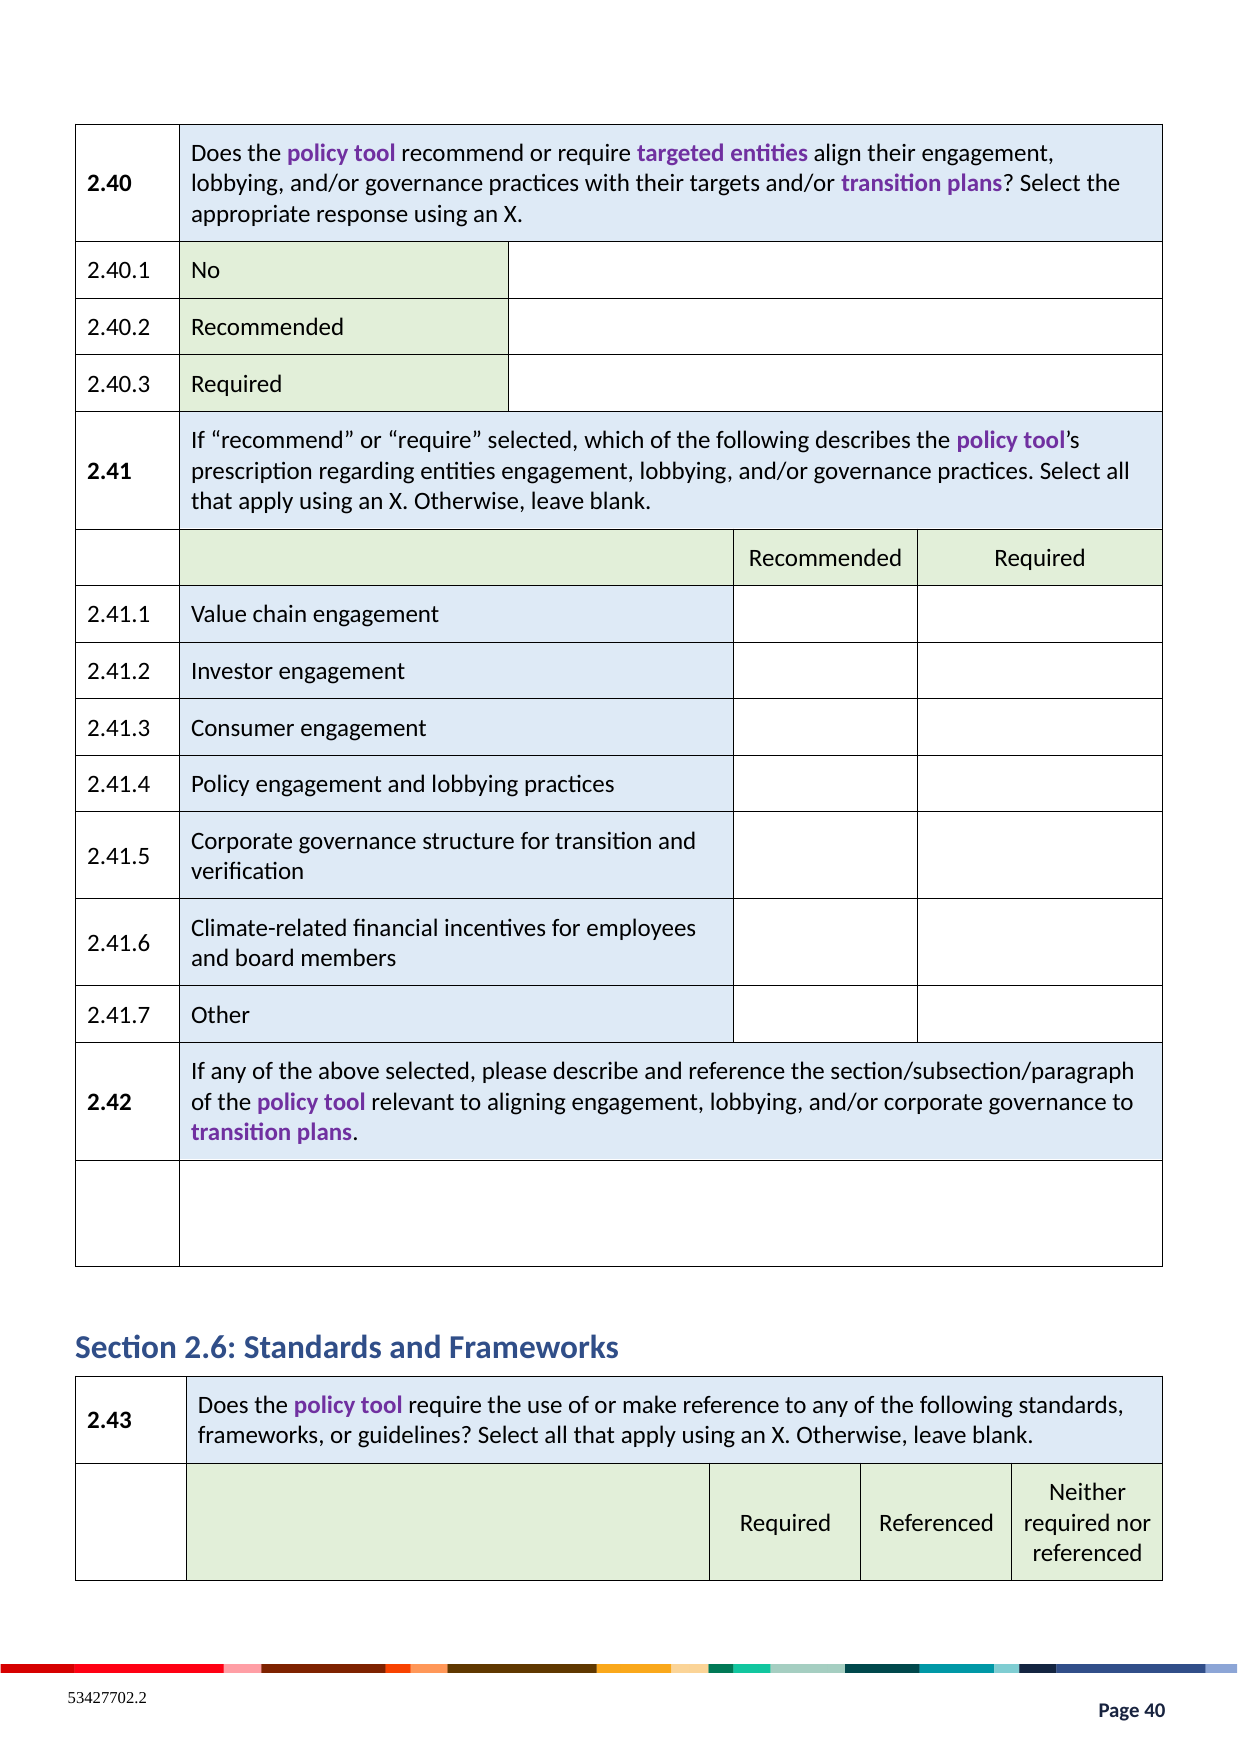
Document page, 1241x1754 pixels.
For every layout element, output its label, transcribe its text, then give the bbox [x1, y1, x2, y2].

table_cell 2.42 [76, 1043, 179, 1159]
table_cell [734, 756, 917, 811]
table_cell [918, 812, 1162, 898]
table_cell [76, 1464, 186, 1580]
table_cell Recommended [734, 530, 917, 585]
table_cell [734, 643, 917, 698]
table_cell Recommended [180, 299, 508, 354]
table_cell [509, 242, 1162, 298]
table_cell [76, 530, 179, 585]
table_cell 2.41.2 [76, 643, 179, 698]
table_cell [918, 699, 1162, 755]
table_cell 2.40.2 [76, 299, 179, 354]
table_cell Other [180, 986, 733, 1042]
table_header 2.43 [76, 1377, 186, 1463]
table_cell 2.41.5 [76, 812, 179, 898]
table_cell [734, 812, 917, 898]
table_cell [918, 643, 1162, 698]
table_cell [509, 355, 1162, 411]
table_cell 2.41.4 [76, 756, 179, 811]
table_cell [734, 986, 917, 1042]
table_cell [734, 899, 917, 985]
table_cell [918, 899, 1162, 985]
table_header Does the policy tool require the use of or make reference to any of the following standards, frameworks, or guidelines? Select all that apply using an X. Otherwise, leave blank. [187, 1377, 1162, 1463]
table_cell 2.41.6 [76, 899, 179, 985]
table_cell 2.40 [76, 125, 179, 241]
table_cell Consumer engagement [180, 699, 733, 755]
table_cell 2.41.3 [76, 699, 179, 755]
table_cell [187, 1464, 709, 1580]
table_cell [509, 299, 1162, 354]
table_cell Required [180, 355, 508, 411]
table_cell Value chain engagement [180, 586, 733, 642]
table_cell No [180, 242, 508, 298]
table_cell If “recommend” or “require” selected, which of the following describes the policy tool’s prescription regarding entities engagement, lobbying, and/or governance practices. Select all that apply using an X. Otherwise, leave blank. [180, 412, 1162, 528]
table_cell [918, 586, 1162, 642]
table_cell Corporate governance structure for transition and verification [180, 812, 733, 898]
table_cell 2.41.1 [76, 586, 179, 642]
table_cell [734, 586, 917, 642]
table_cell [76, 1161, 179, 1266]
table_cell Required [918, 530, 1162, 585]
table_cell 2.41 [76, 412, 179, 528]
table_cell Neither required nor referenced [1012, 1464, 1162, 1580]
table_cell [180, 530, 733, 585]
table_cell 2.41.7 [76, 986, 179, 1042]
table_cell Does the policy tool recommend or require targeted entities align their engagement, lobbying, and/or governance practices with their targets and/or transition plans? Select the appropriate response using an X. [180, 125, 1162, 241]
table_cell [734, 699, 917, 755]
table_cell Climate-related financial incentives for employees and board members [180, 899, 733, 985]
table_cell If any of the above selected, please describe and reference the section/subsection/paragraph of the policy tool relevant to aligning engagement, lobbying, and/or corporate governance to transition plans. [180, 1043, 1162, 1159]
table_cell [918, 756, 1162, 811]
table_cell [180, 1161, 1162, 1266]
table_cell Referenced [861, 1464, 1011, 1580]
table_cell Policy engagement and lobbying practices [180, 756, 733, 811]
table_cell 2.40.1 [76, 242, 179, 298]
subtitle Section 2.6: Standards and Frameworks [75, 1327, 1165, 1367]
table_cell [918, 986, 1162, 1042]
table_cell Required [710, 1464, 860, 1580]
table_cell Investor engagement [180, 643, 733, 698]
table_cell 2.40.3 [76, 355, 179, 411]
picture [0, 1664, 1236, 1673]
